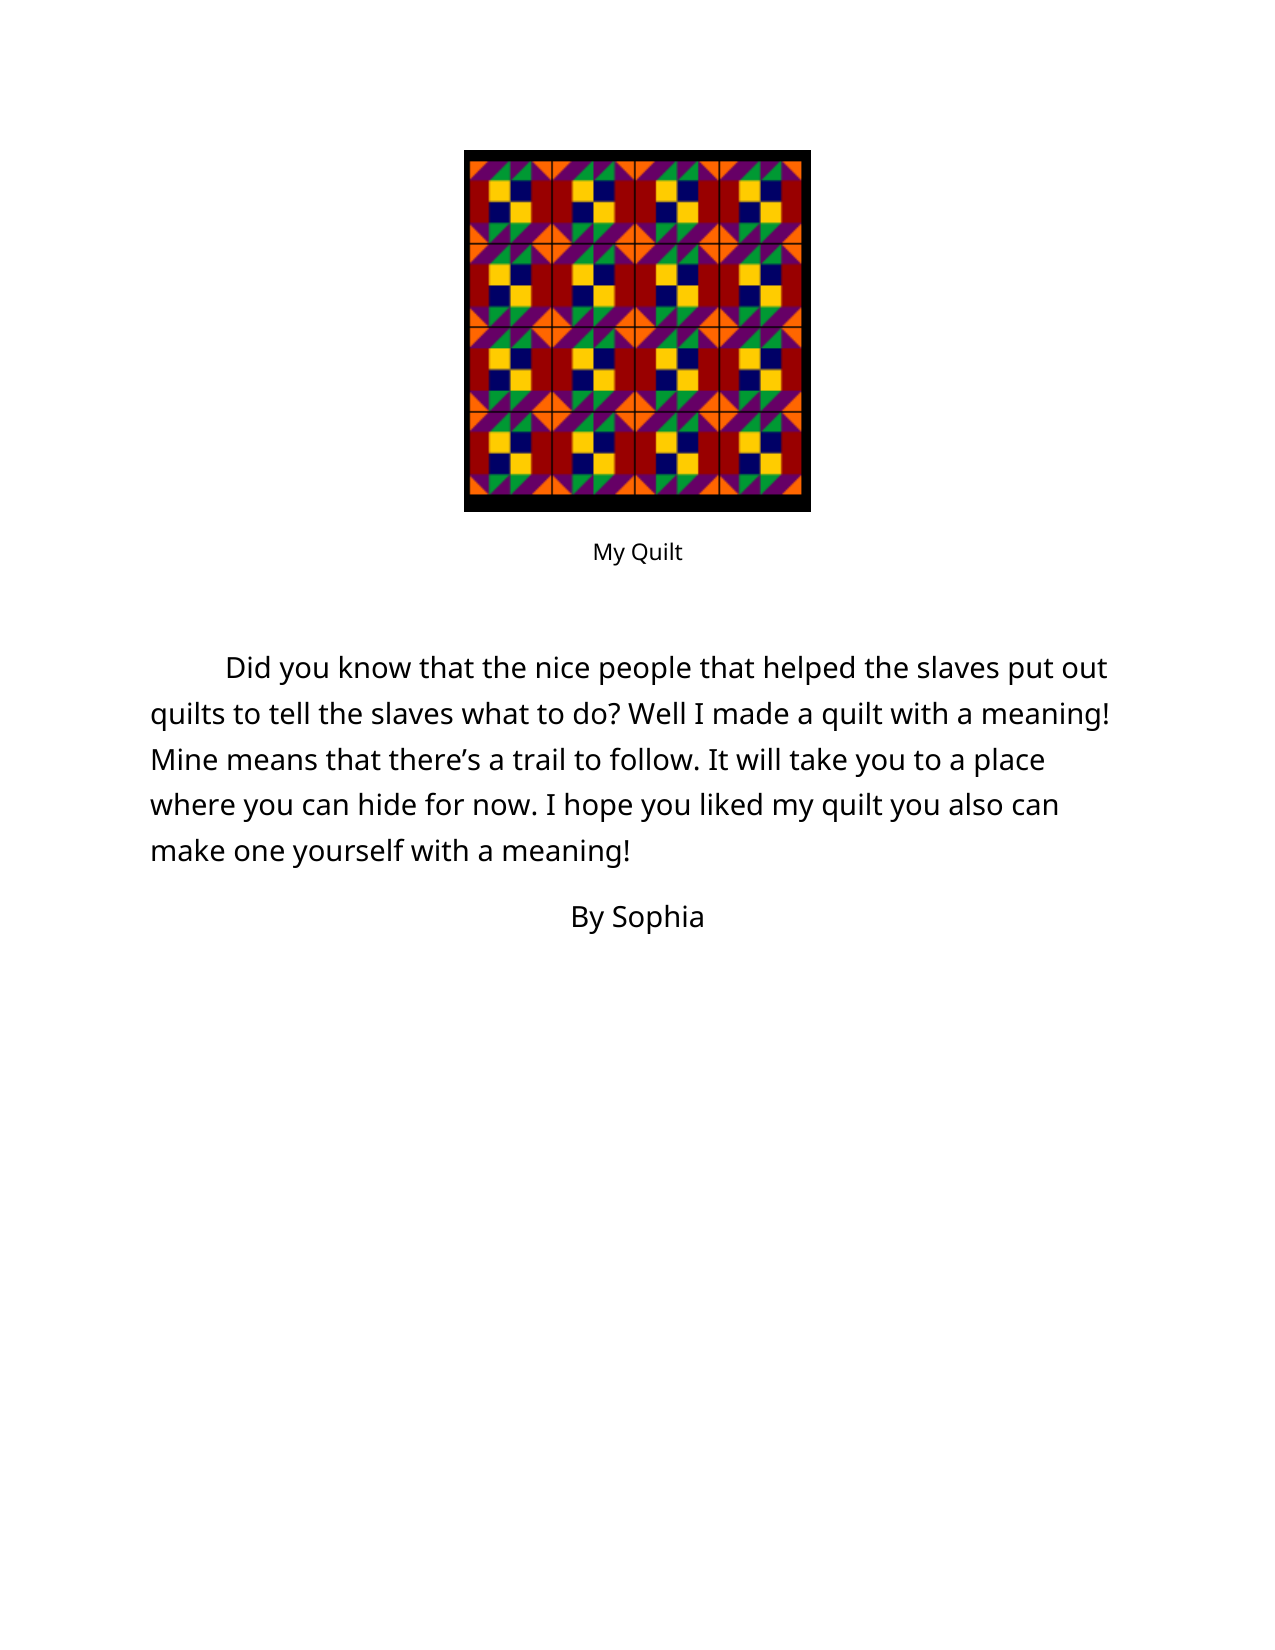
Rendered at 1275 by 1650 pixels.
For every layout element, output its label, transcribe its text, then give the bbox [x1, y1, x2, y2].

picture [464, 150, 811, 512]
text By Sophia [150, 897, 1125, 936]
text My Quilt [150, 536, 1125, 567]
text Did you know that the nice people that helped the slaves put out quilts to tell the slaves what to do? Well I made a quilt with a meaning! Mine means that there’s a trail to follow. It will take you to a place where you can hide for now. I hope you liked my quilt you also can make one yourself with a meaning! [150, 648, 1125, 870]
